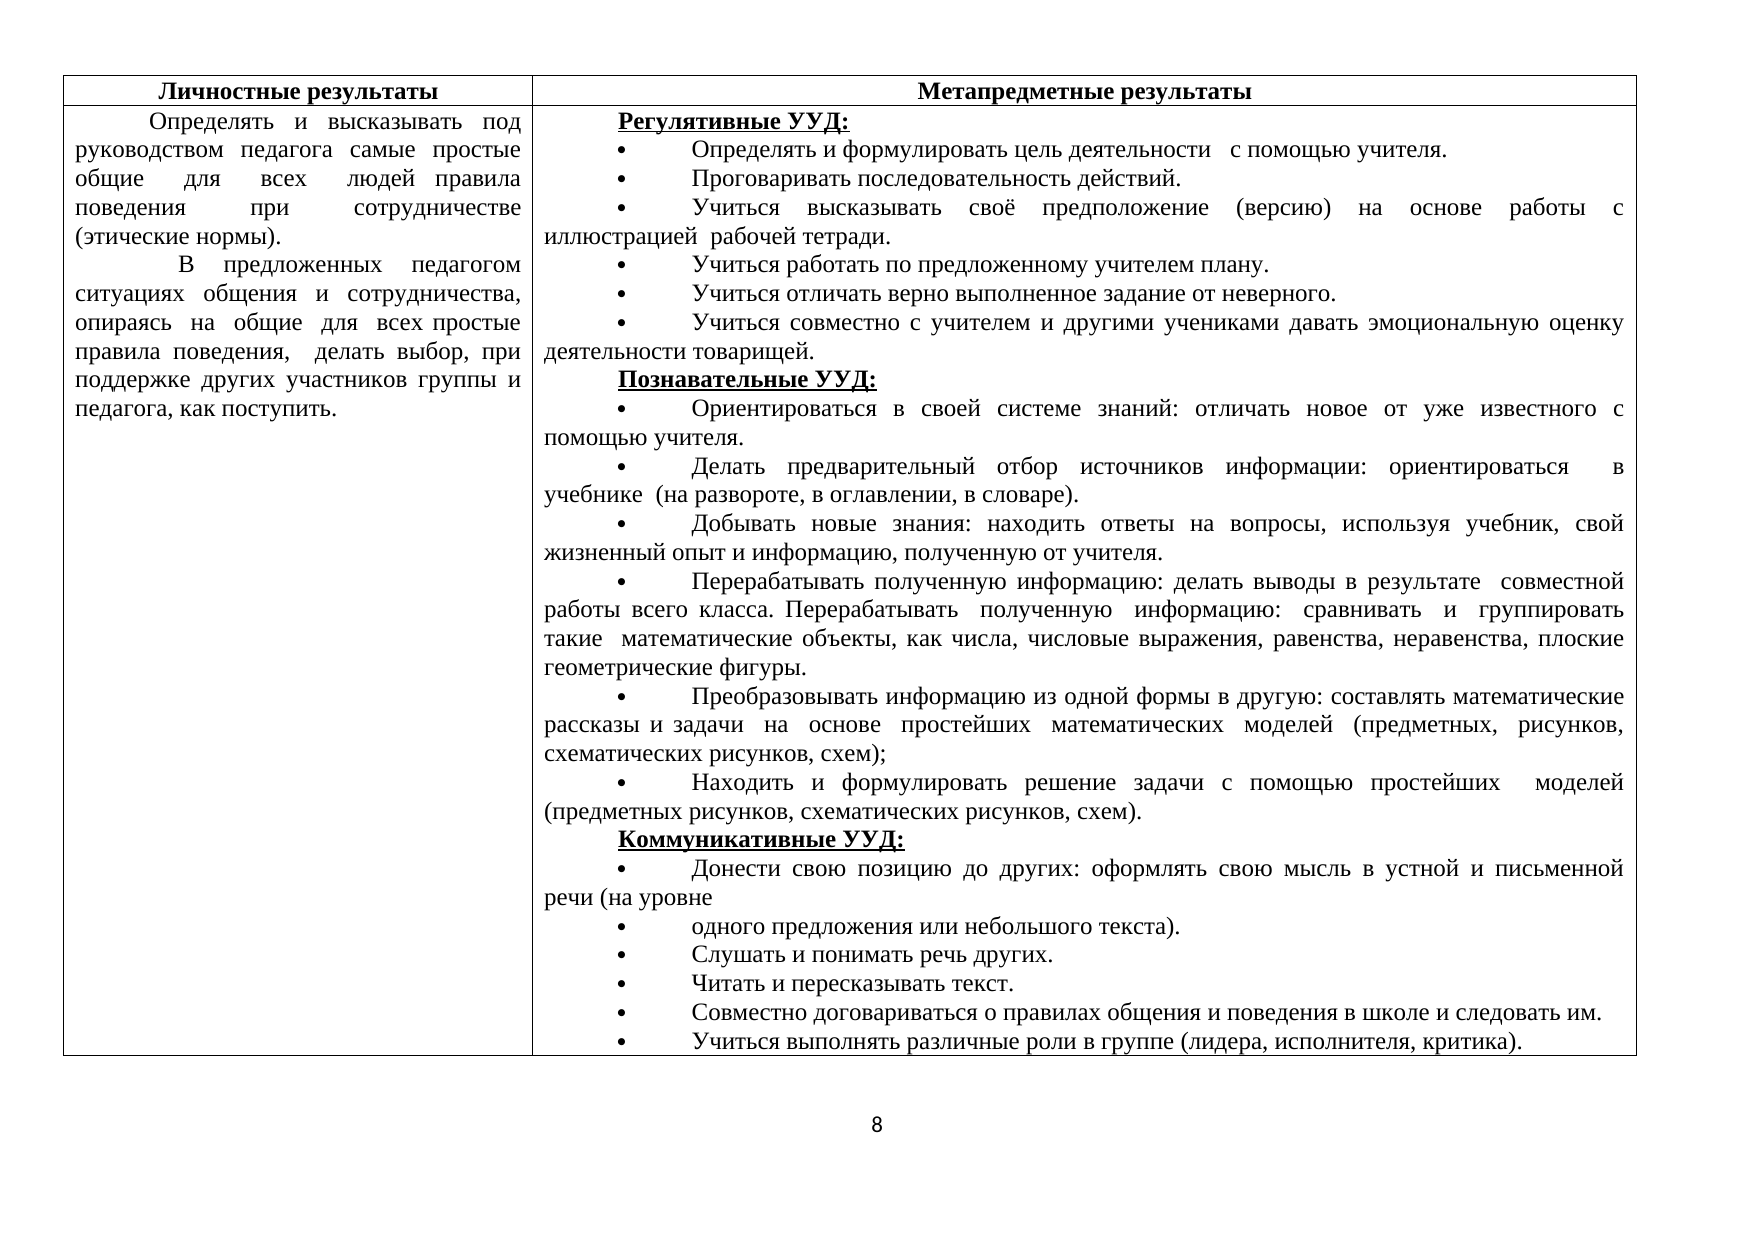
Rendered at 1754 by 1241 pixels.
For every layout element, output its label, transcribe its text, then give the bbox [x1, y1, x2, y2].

table_cell Определять и высказывать под руководством педагога самые простые общие для всех людей правила поведения при сотрудничестве (этические нормы). В предложенных педагогом ситуациях общения и сотрудничества, опираясь на общие для всех простые правила поведения, делать выбор, при поддержке других участников группы и педагога, как поступить. [64, 106, 532, 1054]
table_header Метапредметные результаты [533, 76, 1636, 105]
table_header Личностные результаты [64, 76, 532, 105]
table_cell Регулятивные УУД: Определять и формулировать цель деятельности с помощью учителя. Проговаривать последовательность действий. Учиться высказывать своё предположение (версию) на основе работы с иллюстрацией рабочей тетради. Учиться работать по предложенному учителем плану. Учиться отличать верно выполненное задание от неверного. Учиться совместно с учителем и другими учениками давать эмоциональную оценку деятельности товарищей. Познавательные УУД: Ориентироваться в своей системе знаний: отличать новое от уже известного с помощью учителя. Делать предварительный отбор источников информации: ориентироваться в учебнике (на развороте, в оглавлении, в словаре). Добывать новые знания: находить ответы на вопросы, используя учебник, свой жизненный опыт и информацию, полученную от учителя. Перерабатывать полученную информацию: делать выводы в результате совместной работы всего класса. Перерабатывать полученную информацию: сравнивать и группировать такие математические объекты, как числа, числовые выражения, равенства, неравенства, плоские геометрические фигуры. Преобразовывать информацию из одной формы в другую: составлять математические рассказы и задачи на основе простейших математических моделей (предметных, рисунков, схематических рисунков, схем); Находить и формулировать решение задачи с помощью простейших моделей (предметных рисунков, схематических рисунков, схем). Коммуникативные УУД: Донести свою позицию до других: оформлять свою мысль в устной и письменной речи (на уровне одного предложения или небольшого текста). Слушать и понимать речь других. Читать и пересказывать текст. Совместно договариваться о правилах общения и поведения в школе и следовать им. Учиться выполнять различные роли в группе (лидера, исполнителя, критика). [533, 106, 1636, 1054]
